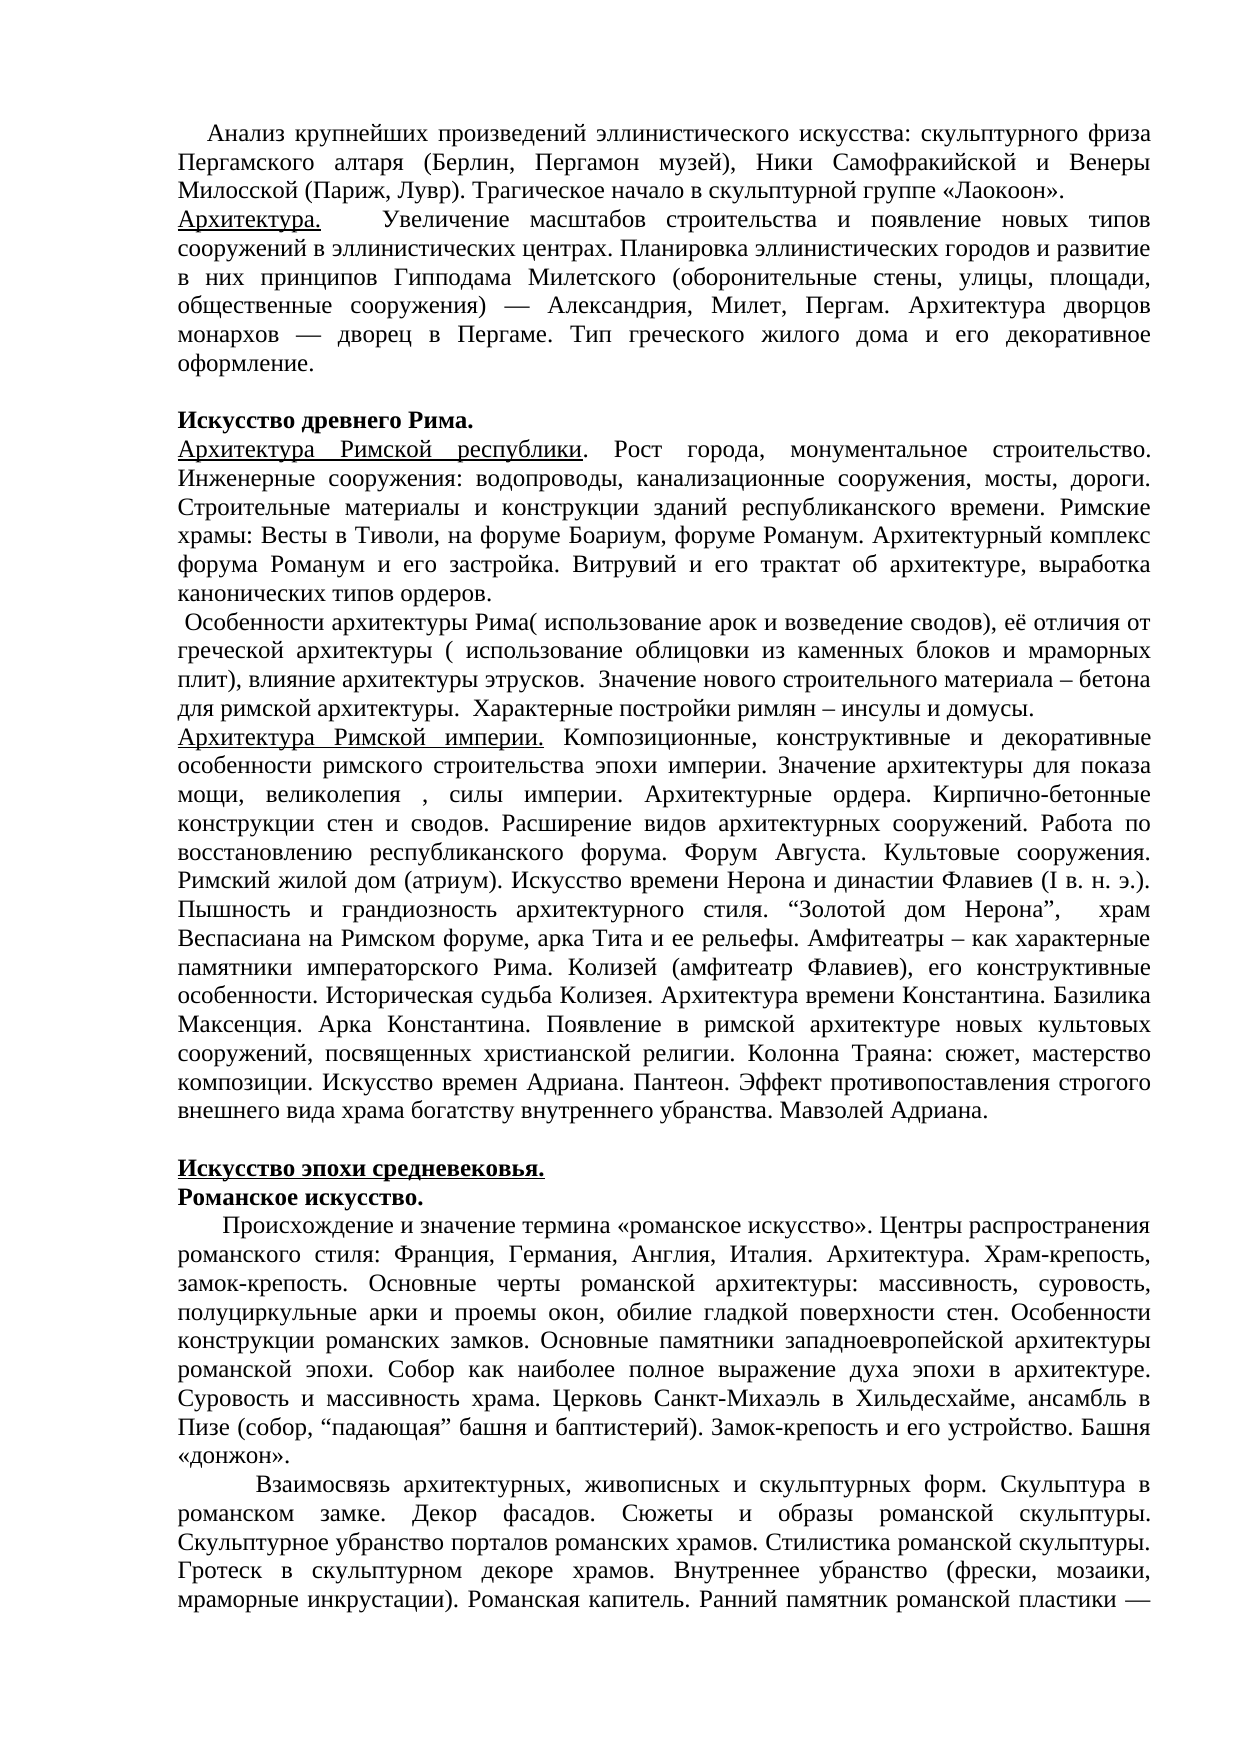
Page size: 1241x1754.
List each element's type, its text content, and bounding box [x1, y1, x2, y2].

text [177, 1469, 1152, 1613]
text Искусство древнего Рима. [177, 406, 1152, 434]
text Анализ крупнейших произведений эллинистического искусства: скульптурного фриза Пергамского алтаря (Берлин, Пергамон музей), Ники Самофракийской и Венеры Милосской (Париж, Лувр). Трагическое начало в скульптурной группе «Лаокоон». [177, 118, 1152, 204]
text Искусство эпохи средневековья. [177, 1153, 1152, 1182]
text Происхождение и значение термина «романское искусство». Центры распространения романского стиля: Франция, Германия, Англия, Италия. Архитектура. Храм-крепость, замок-крепость. Основные черты романской архитектуры: массивность, суровость, полуциркульные арки и проемы окон, обилие гладкой поверхности стен. Особенности конструкции романских замков. Основные памятники западноевропейской архитектуры романской эпохи. Собор как наиболее полное выражение духа эпохи в архитектуре. Суровость и массивность храма. Церковь Санкт-Михаэль в Хильдесхайме, ансамбль в Пизе (собор, “падающая” башня и баптистерий). Замок-крепость и его устройство. Башня «донжон». [177, 1211, 1152, 1469]
text Архитектура Римской империи. Композиционные, конструктивные и декоративные особенности римского строительства эпохи империи. Значение архитектуры для показа мощи, великолепия , силы империи. Архитектурные ордера. Кирпично-бетонные конструкции стен и сводов. Расширение видов архитектурных сооружений. Работа по восстановлению республиканского форума. Форум Августа. Культовые сооружения. Римский жилой дом (атриум). Искусство времени Нерона и династии Флавиев (I в. н. э.). Пышность и грандиозность архитектурного стиля. “Золотой дом Нерона”, храм Веспасиана на Римском форуме, арка Тита и ее рельефы. Амфитеатры – как характерные памятники императорского Рима. Колизей (амфитеатр Флавиев), его конструктивные особенности. Историческая судьба Колизея. Архитектура времени Константина. Базилика Максенция. Арка Константина. Появление в римской архитектуре новых культовых сооружений, посвященных христианской религии. Колонна Траяна: сюжет, мастерство композиции. Искусство времен Адриана. Пантеон. Эффект противопоставления строгого внешнего вида храма богатству внутреннего убранства. Мавзолей Адриана. [177, 722, 1152, 1124]
text Особенности архитектуры Рима( использование арок и возведение сводов), её отличия от греческой архитектуры ( использование облицовки из каменных блоков и мраморных плит), влияние архитектуры этрусков. Значение нового строительного материала – бетона для римской архитектуры. Характерные постройки римлян – инсулы и домусы. [177, 607, 1152, 722]
text Архитектура. Увеличение масштабов строительства и появление новых типов сооружений в эллинистических центрах. Планировка эллинистических городов и развитие в них принципов Гипподама Милетского (оборонительные стены, улицы, площади, общественные сооружения) — Александрия, Милет, Пергам. Архитектура дворцов монархов — дворец в Пергаме. Тип греческого жилого дома и его декоративное оформление. [177, 204, 1152, 377]
text Романское искусство. [177, 1182, 1152, 1211]
text Архитектура Римской республики. Рост города, монументальное строительство. Инженерные сооружения: водопроводы, канализационные сооружения, мосты, дороги. Строительные материалы и конструкции зданий республиканского времени. Римские храмы: Весты в Тиволи, на форуме Боариум, форуме Романум. Архитектурный комплекс форума Романум и его застройка. Витрувий и его трактат об архитектуре, выработка канонических типов ордеров. [177, 434, 1152, 607]
